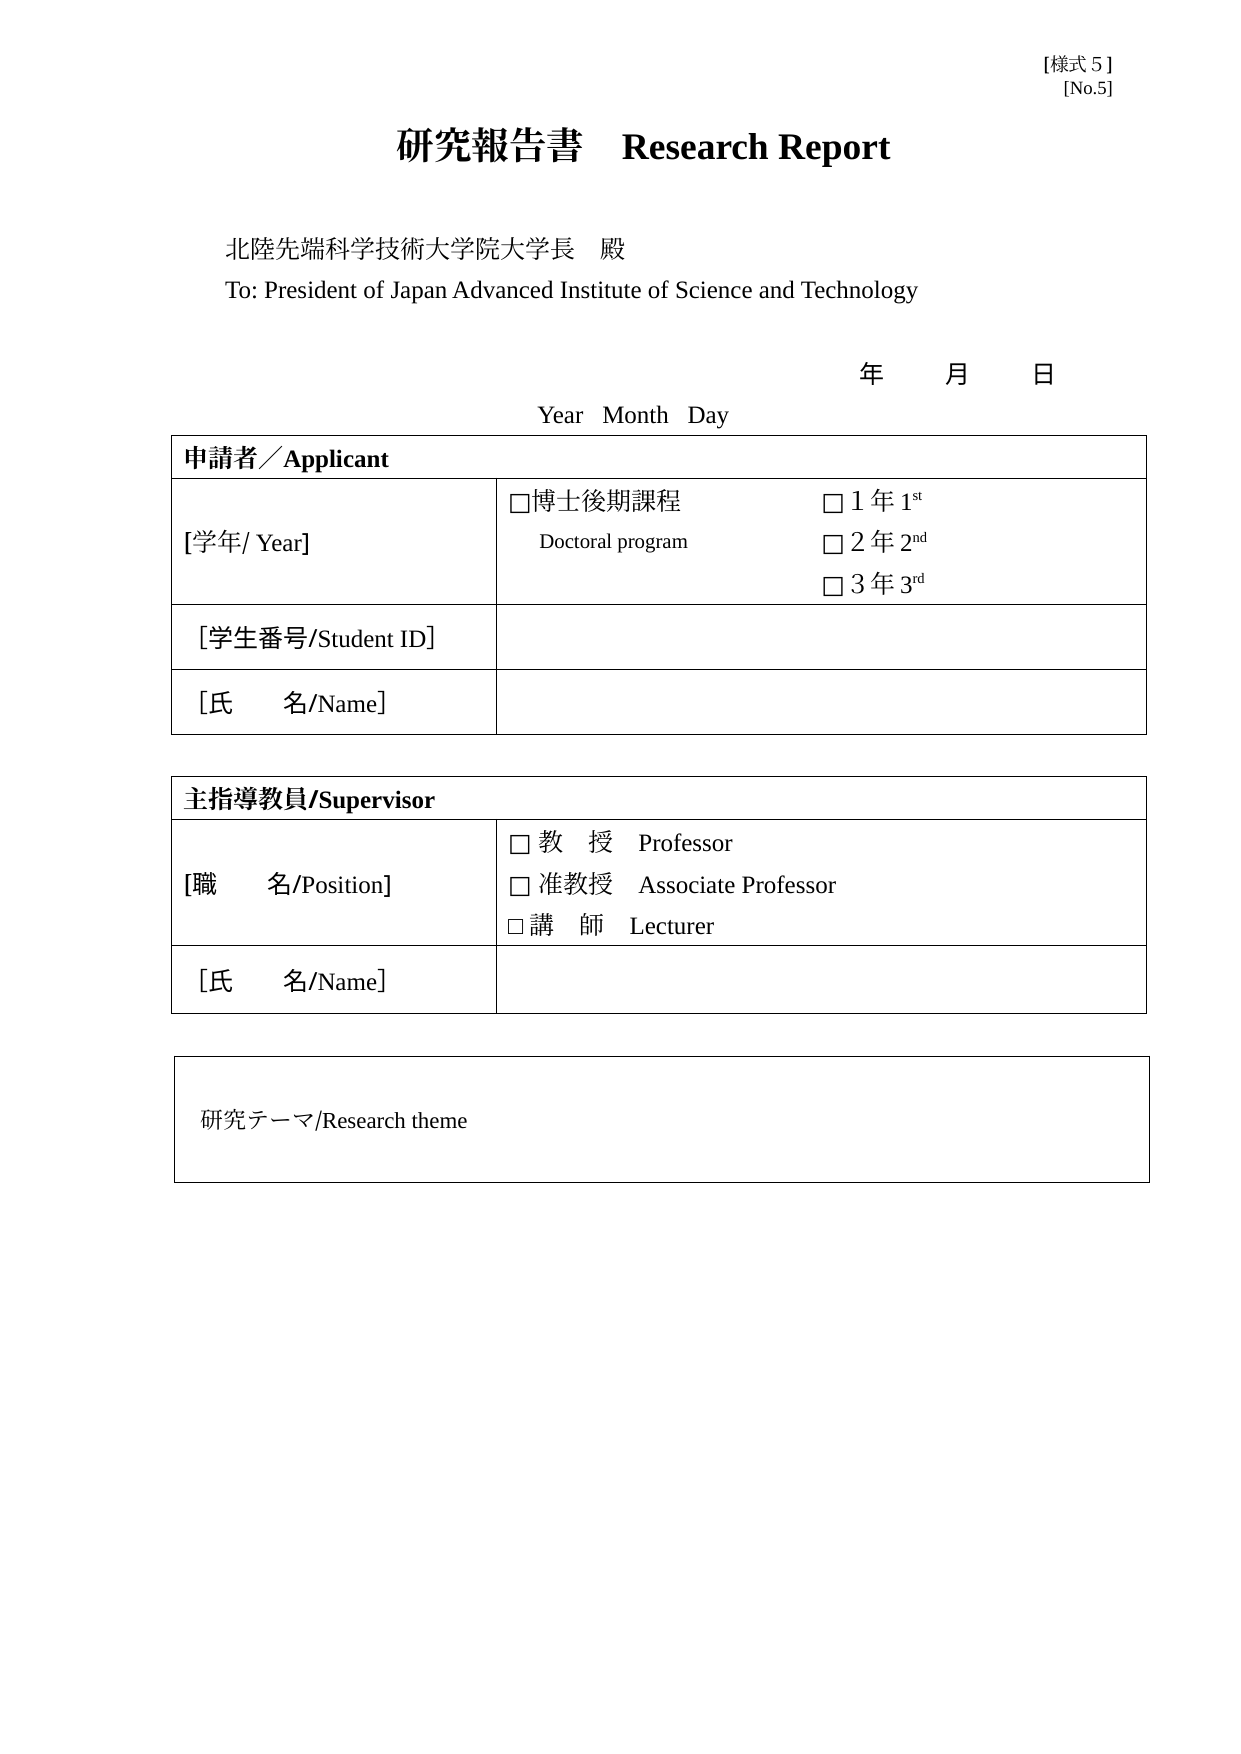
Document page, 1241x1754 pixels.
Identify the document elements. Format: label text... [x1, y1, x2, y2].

table_header 主指導教員/Supervisor [172, 777, 1146, 819]
table_cell [497, 670, 1146, 733]
text To: President of Japan Advanced Institute of Science and Technology [175, 268, 1113, 310]
text Year Month Day [175, 393, 1113, 435]
table_cell □１年1st □２年2nd □３年3rd [810, 479, 1146, 604]
text 研究報告書 Research Report [175, 102, 1113, 185]
table_header 研究テーマ/Research theme [175, 1057, 1149, 1182]
table_cell [学年/ Year] [172, 479, 496, 604]
table_header 申請者／Applicant [172, 436, 1146, 478]
table_cell [497, 946, 1146, 1013]
table_cell [職 名/Position] [172, 820, 496, 945]
table_cell ［学生番号/Student ID］ [172, 605, 496, 669]
text 北陸先端科学技術大学院大学長 殿 [175, 227, 1113, 268]
table_cell □ 教 授 Professor □ 准教授 Associate Professor □ 講 師 Lecturer [497, 820, 1146, 945]
text 年 月 日 [175, 352, 1113, 393]
table_cell [497, 605, 1146, 669]
table_cell □博士後期課程 Doctoral program [497, 479, 810, 604]
table_cell ［氏 名/Name］ [172, 946, 496, 1013]
table_cell ［氏 名/Name］ [172, 670, 496, 733]
